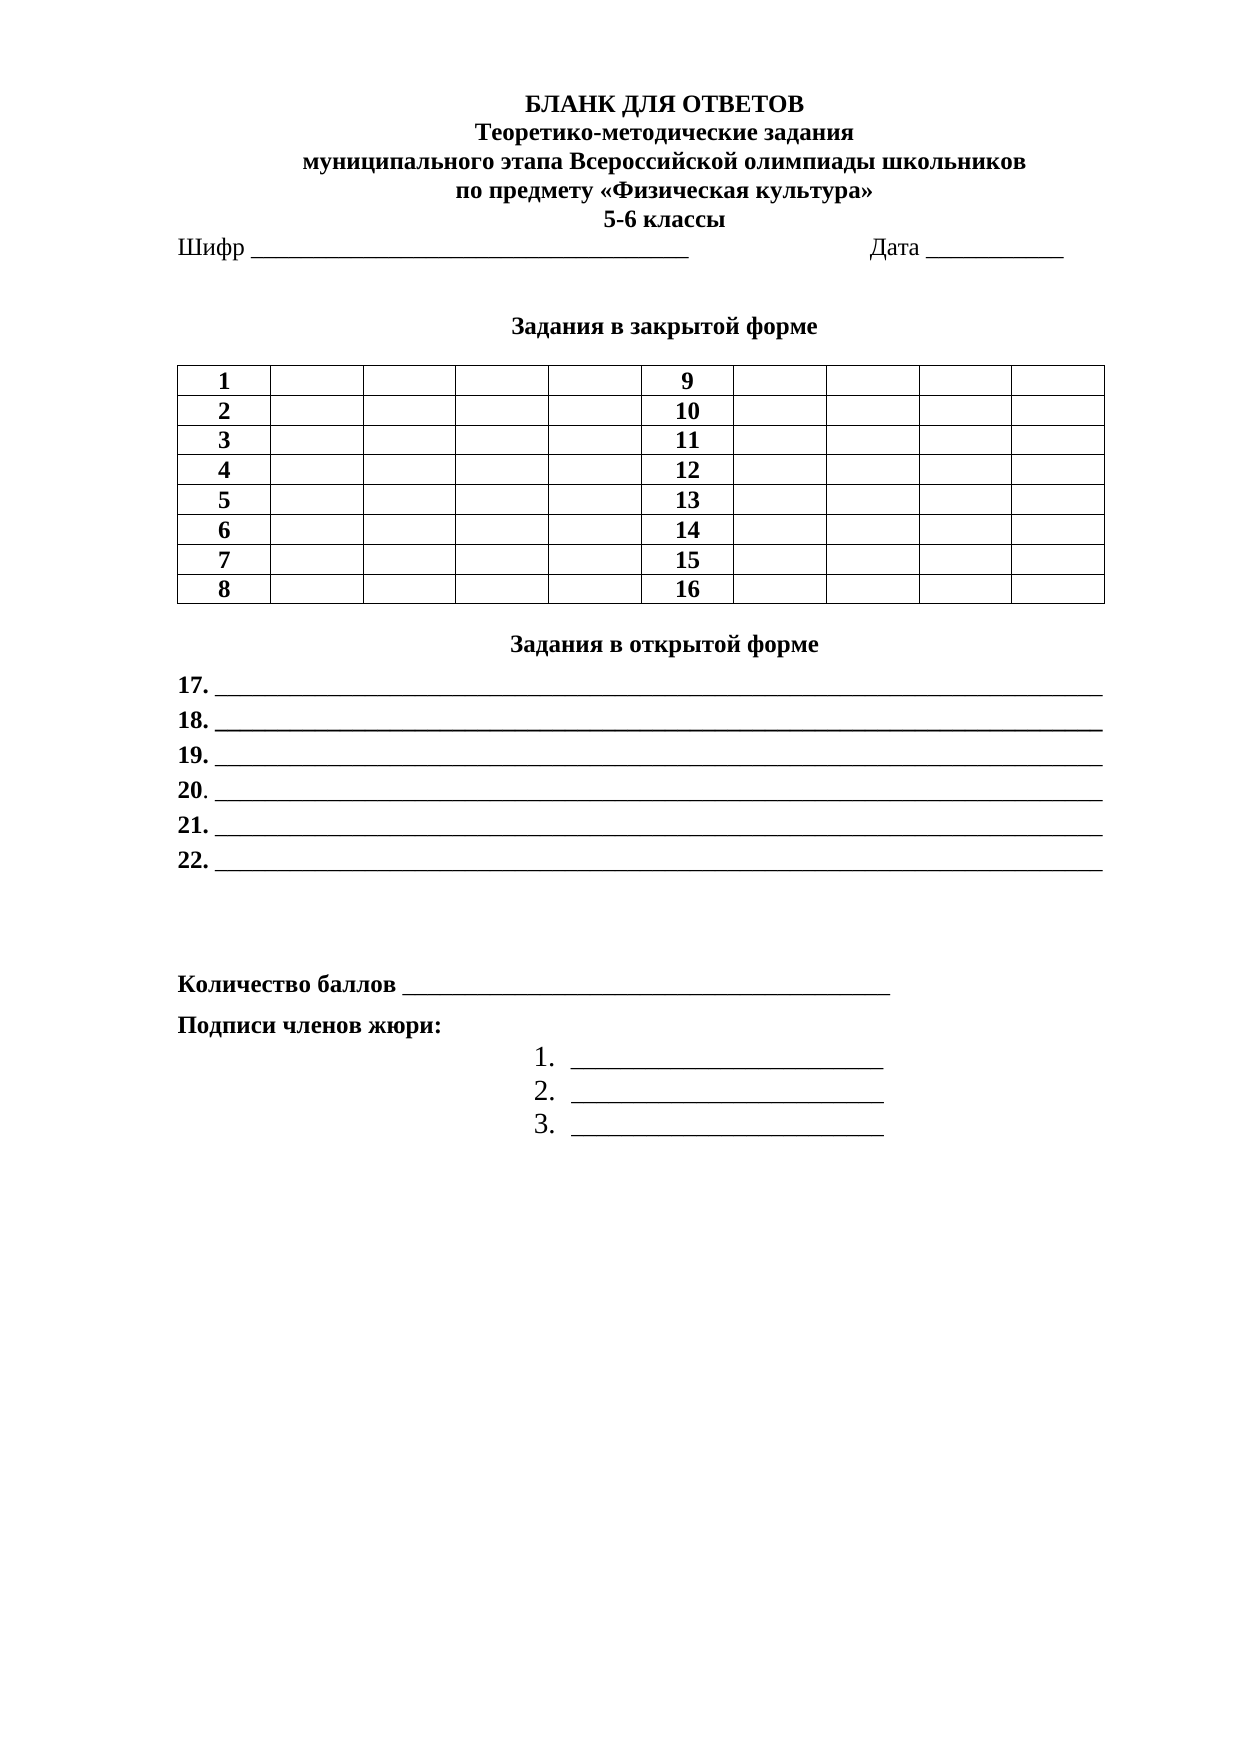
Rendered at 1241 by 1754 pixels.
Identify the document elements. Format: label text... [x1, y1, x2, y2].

table_cell [364, 396, 455, 424]
table_cell [734, 455, 826, 484]
table_cell [364, 455, 455, 484]
list _________________________ [533, 1039, 1152, 1073]
table_cell [920, 455, 1011, 484]
table_cell [549, 545, 641, 573]
text Теоретико-методические задания [177, 117, 1152, 146]
table_cell [456, 575, 548, 603]
text 22. _______________________________________________________________________ [177, 846, 1152, 874]
text муниципального этапа Всероссийской олимпиады школьников [177, 146, 1152, 175]
table_cell [271, 455, 363, 484]
table_cell [827, 455, 919, 484]
table_cell [1012, 455, 1104, 484]
table_cell [920, 396, 1011, 424]
table_cell [1012, 426, 1104, 454]
table_cell [1012, 545, 1104, 573]
table_cell 6 [178, 515, 270, 544]
table_cell [1012, 396, 1104, 424]
list _________________________ [533, 1106, 1152, 1140]
table_cell [734, 396, 826, 424]
table_cell [364, 426, 455, 454]
table_cell 4 [178, 455, 270, 484]
table_cell 3 [178, 426, 270, 454]
text 20. _______________________________________________________________________ [177, 776, 1152, 804]
table_cell [456, 485, 548, 514]
table_cell [364, 485, 455, 514]
table_cell [364, 545, 455, 573]
table_cell [364, 515, 455, 544]
table_cell [827, 426, 919, 454]
table_header [734, 366, 826, 395]
table_header 9 [642, 366, 733, 395]
table_cell [827, 575, 919, 603]
table_cell [549, 455, 641, 484]
table_cell [271, 515, 363, 544]
table_cell 14 [642, 515, 733, 544]
table_cell 8 [178, 575, 270, 603]
text Задания в закрытой форме [177, 311, 1152, 340]
text БЛАНК ДЛЯ ОТВЕТОВ [177, 89, 1152, 117]
table_cell [920, 575, 1011, 603]
table_header [827, 366, 919, 395]
table_cell 5 [178, 485, 270, 514]
table_cell [1012, 515, 1104, 544]
table_cell [456, 455, 548, 484]
table_cell [827, 485, 919, 514]
text Подписи членов жюри: [177, 1011, 1152, 1039]
table_header [456, 366, 548, 395]
text 19. _______________________________________________________________________ [177, 741, 1152, 769]
table_cell [456, 426, 548, 454]
table_cell [549, 515, 641, 544]
table_cell [734, 515, 826, 544]
text 5-6 классы [177, 204, 1152, 232]
table_cell [734, 575, 826, 603]
table_cell [920, 515, 1011, 544]
table_cell [456, 545, 548, 573]
table_cell [549, 426, 641, 454]
table_cell [271, 426, 363, 454]
table_cell 12 [642, 455, 733, 484]
table_header 1 [178, 366, 270, 395]
table_cell [827, 515, 919, 544]
table_cell 2 [178, 396, 270, 424]
table_cell [1012, 575, 1104, 603]
text 21. _______________________________________________________________________ [177, 811, 1152, 839]
table_cell [456, 396, 548, 424]
table_cell 15 [642, 545, 733, 573]
table_cell 11 [642, 426, 733, 454]
table_cell [734, 485, 826, 514]
table_cell [364, 575, 455, 603]
table_cell [549, 575, 641, 603]
table_cell [549, 396, 641, 424]
table_header [920, 366, 1011, 395]
table_cell [456, 515, 548, 544]
table_header [364, 366, 455, 395]
table_cell [549, 485, 641, 514]
text Количество баллов _______________________________________ [177, 969, 1152, 998]
table_cell [271, 545, 363, 573]
text Задания в открытой форме [177, 629, 1152, 658]
text 18. _______________________________________________________________________ [177, 706, 1152, 734]
text Шифр ___________________________________ Дата ___________ [177, 232, 1152, 261]
table_header [549, 366, 641, 395]
table_cell [271, 485, 363, 514]
table_cell [827, 545, 919, 573]
table_cell [271, 396, 363, 424]
table_header [1012, 366, 1104, 395]
table_cell 7 [178, 545, 270, 573]
text 17. _______________________________________________________________________ [177, 671, 1152, 699]
table_cell [920, 485, 1011, 514]
table_cell 13 [642, 485, 733, 514]
table_cell 10 [642, 396, 733, 424]
list _________________________ [533, 1073, 1152, 1106]
table_cell [920, 545, 1011, 573]
table_cell [920, 426, 1011, 454]
table_cell [271, 575, 363, 603]
table_cell [827, 396, 919, 424]
text по предмету «Физическая культура» [177, 175, 1152, 204]
table_cell [734, 426, 826, 454]
table_cell [734, 545, 826, 573]
table_cell 16 [642, 575, 733, 603]
table_header [271, 366, 363, 395]
table_cell [1012, 485, 1104, 514]
